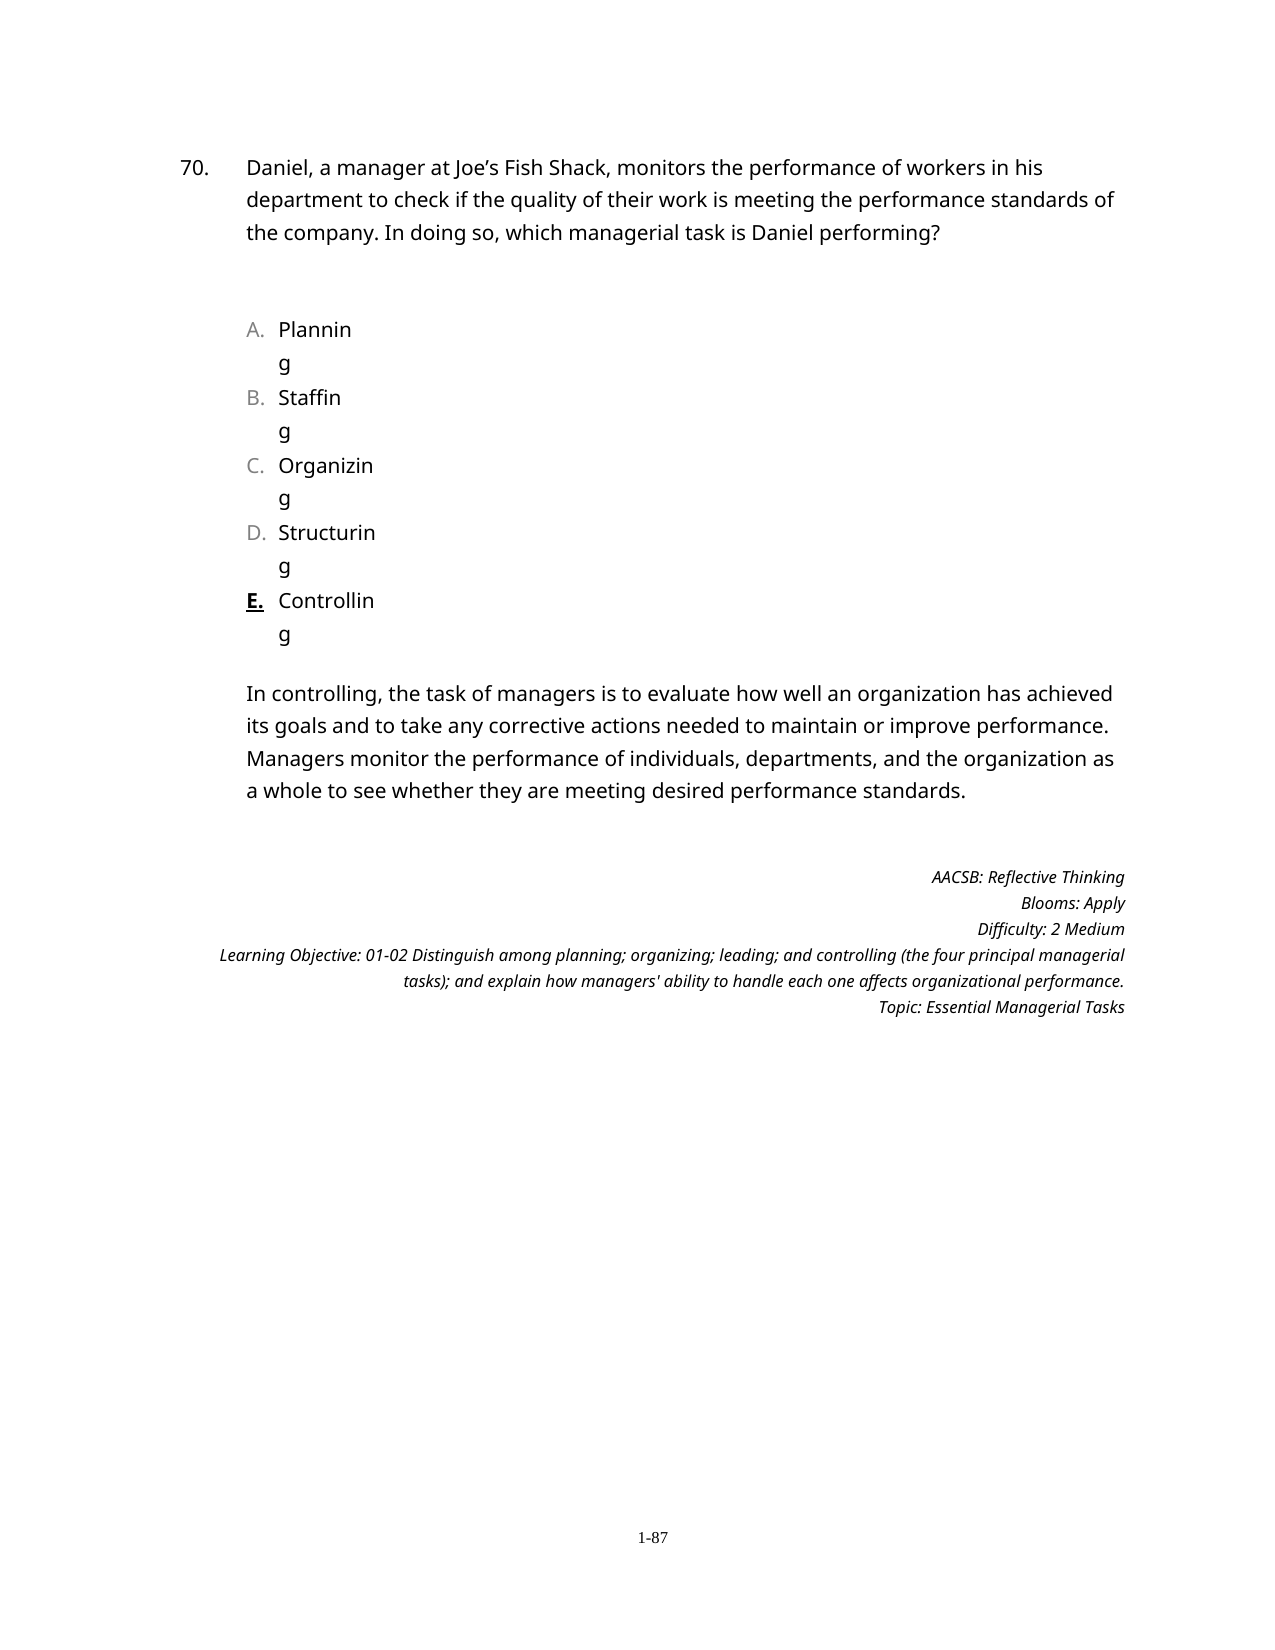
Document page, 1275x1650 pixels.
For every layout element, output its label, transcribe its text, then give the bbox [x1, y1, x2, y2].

table_header Daniel, a manager at Joe’s Fish Shack, monitors the performance of workers in his department to check if the quality of their work is meeting the performance standards of the company. In doing so, which managerial task is Daniel performing? In controlling, the task of managers is to evaluate how well an organization has achieved its goals and to take any corrective actions needed to maintain or improve performance. Managers monitor the performance of individuals, departments, and the organization as a whole to see whether they are meeting desired performance standards. [246, 153, 1125, 837]
table_header 70. [180, 153, 246, 837]
table_header AACSB: Reflective Thinking Blooms: Apply Difficulty: 2 Medium Learning Objective: 01-02 Distinguish among planning; organizing; leading; and controlling (the four principal managerial tasks); and explain how managers' ability to handle each one affects organizational performance. Topic: Essential Managerial Tasks [180, 866, 1125, 1055]
